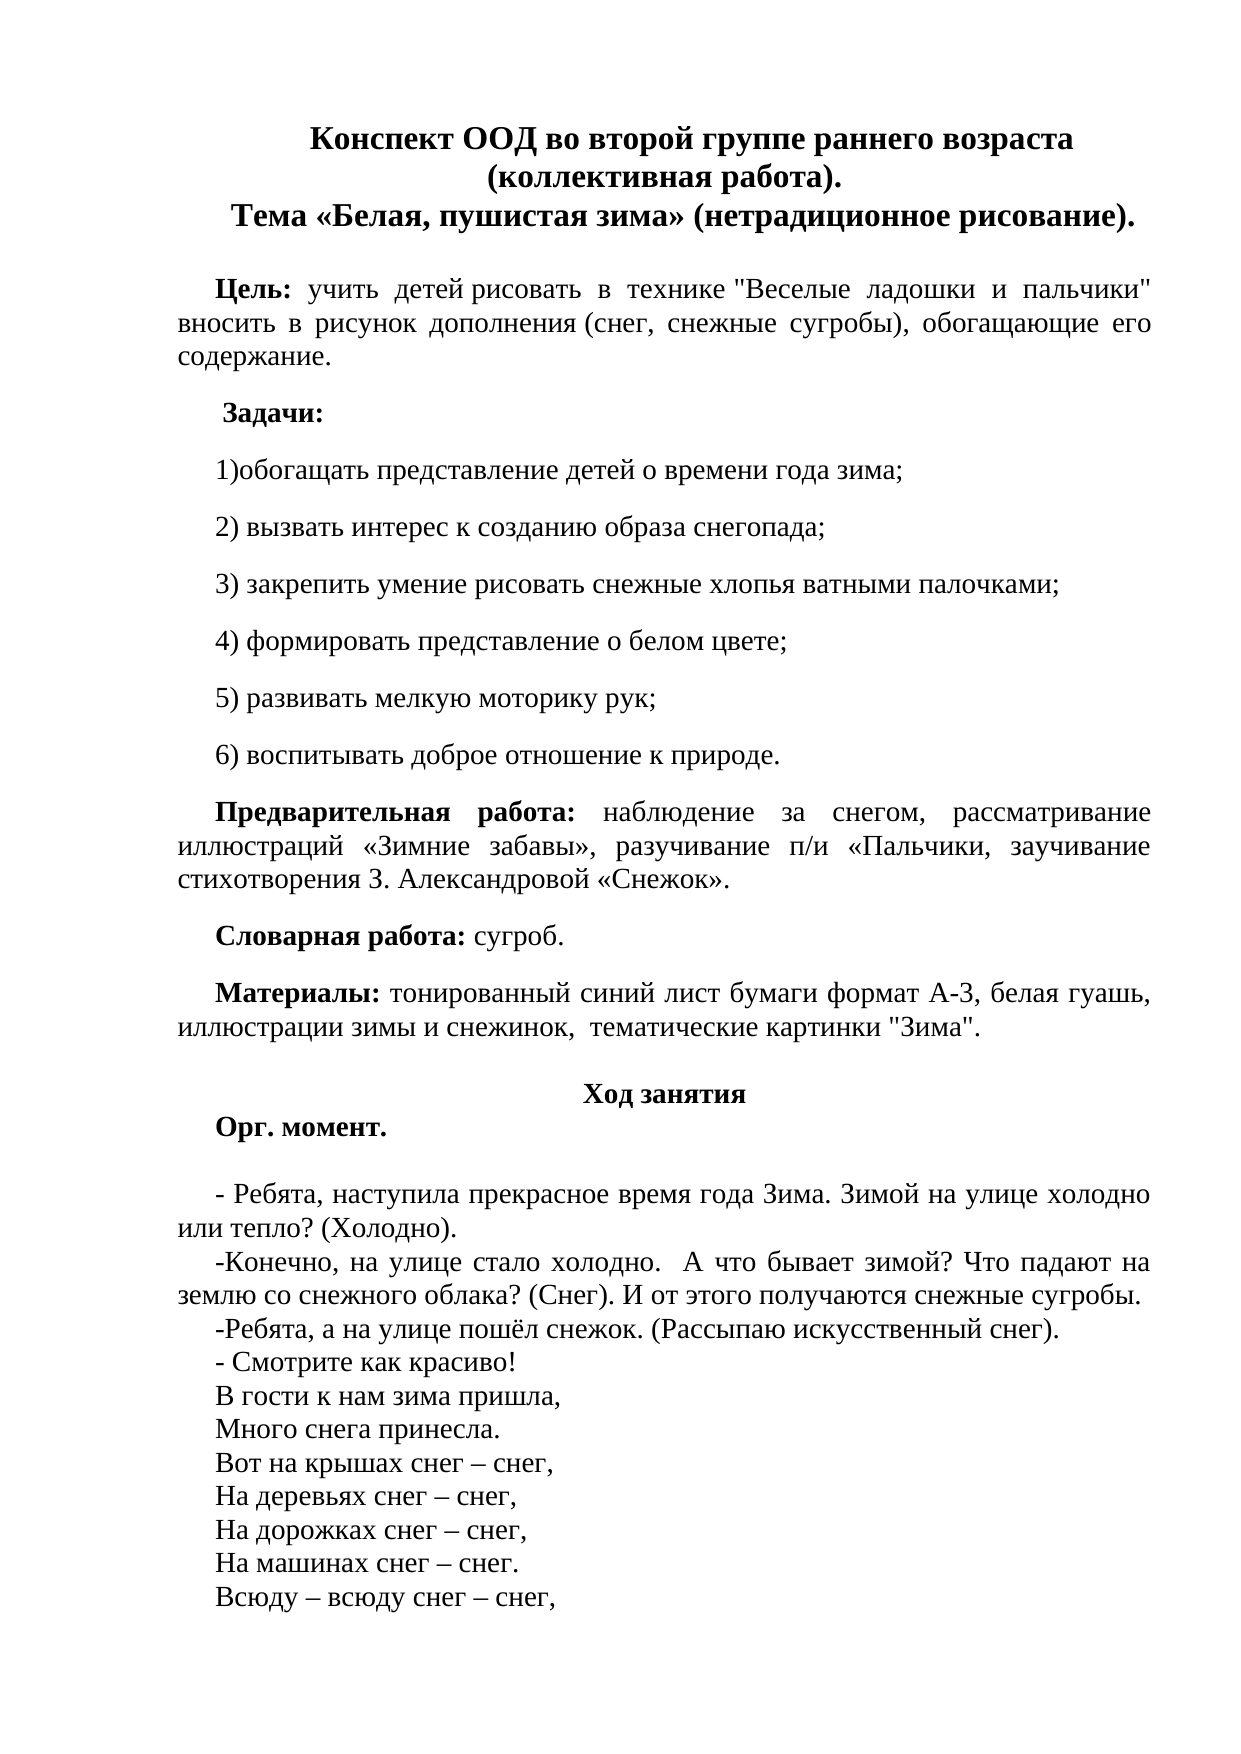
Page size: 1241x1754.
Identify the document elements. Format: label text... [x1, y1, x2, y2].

text Тема «Белая, пушистая зима» (нетрадиционное рисование). [177, 195, 1152, 233]
text -Ребята, а на улице пошёл снежок. (Рассыпаю искусственный снег). [177, 1311, 1152, 1344]
text Словарная работа: сугроб. [177, 918, 1152, 952]
text На деревьях снег – снег, [177, 1478, 1152, 1512]
text Цель: учить детей рисовать в технике "Веселые ладошки и пальчики" вносить в рисунок дополнения (снег, снежные сугробы), обогащающие его содержание. [177, 271, 1152, 372]
text В гости к нам зима пришла, [177, 1378, 1152, 1411]
text -Конечно, на улице стало холодно. А что бывает зимой? Что падают на землю со снежного облака? (Снег). И от этого получаются снежные сугробы. [177, 1244, 1152, 1311]
text Вот на крышах снег – снег, [177, 1445, 1152, 1478]
text Предварительная работа: наблюдение за снегом, рассматривание иллюстраций «Зимние забавы», разучивание п/и «Пальчики, заучивание стихотворения З. Александровой «Снежок». [177, 794, 1152, 895]
text Задачи: [177, 396, 1152, 429]
text 3) закрепить умение рисовать снежные хлопья ватными палочками; [177, 566, 1152, 600]
text Орг. момент. [177, 1109, 1152, 1143]
text Конспект ООД во второй группе раннего возраста (коллективная работа). [177, 118, 1152, 195]
text 6) воспитывать доброе отношение к природе. [177, 737, 1152, 771]
text На машинах снег – снег. [177, 1546, 1152, 1579]
text 5) развивать мелкую моторику рук; [177, 680, 1152, 714]
text 1)обогащать представление детей о времени года зима; [177, 452, 1152, 486]
text Всюду – всюду снег – снег, [177, 1579, 1152, 1613]
text Ход занятия [177, 1076, 1152, 1109]
text 4) формировать представление о белом цвете; [177, 623, 1152, 657]
text 2) вызвать интерес к созданию образа снегопада; [177, 509, 1152, 543]
text Материалы: тонированный синий лист бумаги формат А-3, белая гуашь, иллюстрации зимы и снежинок, тематические картинки "Зима". [177, 975, 1152, 1042]
text - Смотрите как красиво! [177, 1344, 1152, 1378]
text Много снега принесла. [177, 1411, 1152, 1445]
text - Ребята, наступила прекрасное время года Зима. Зимой на улице холодно или тепло? (Холодно). [177, 1177, 1152, 1244]
text На дорожках снег – снег, [177, 1512, 1152, 1546]
